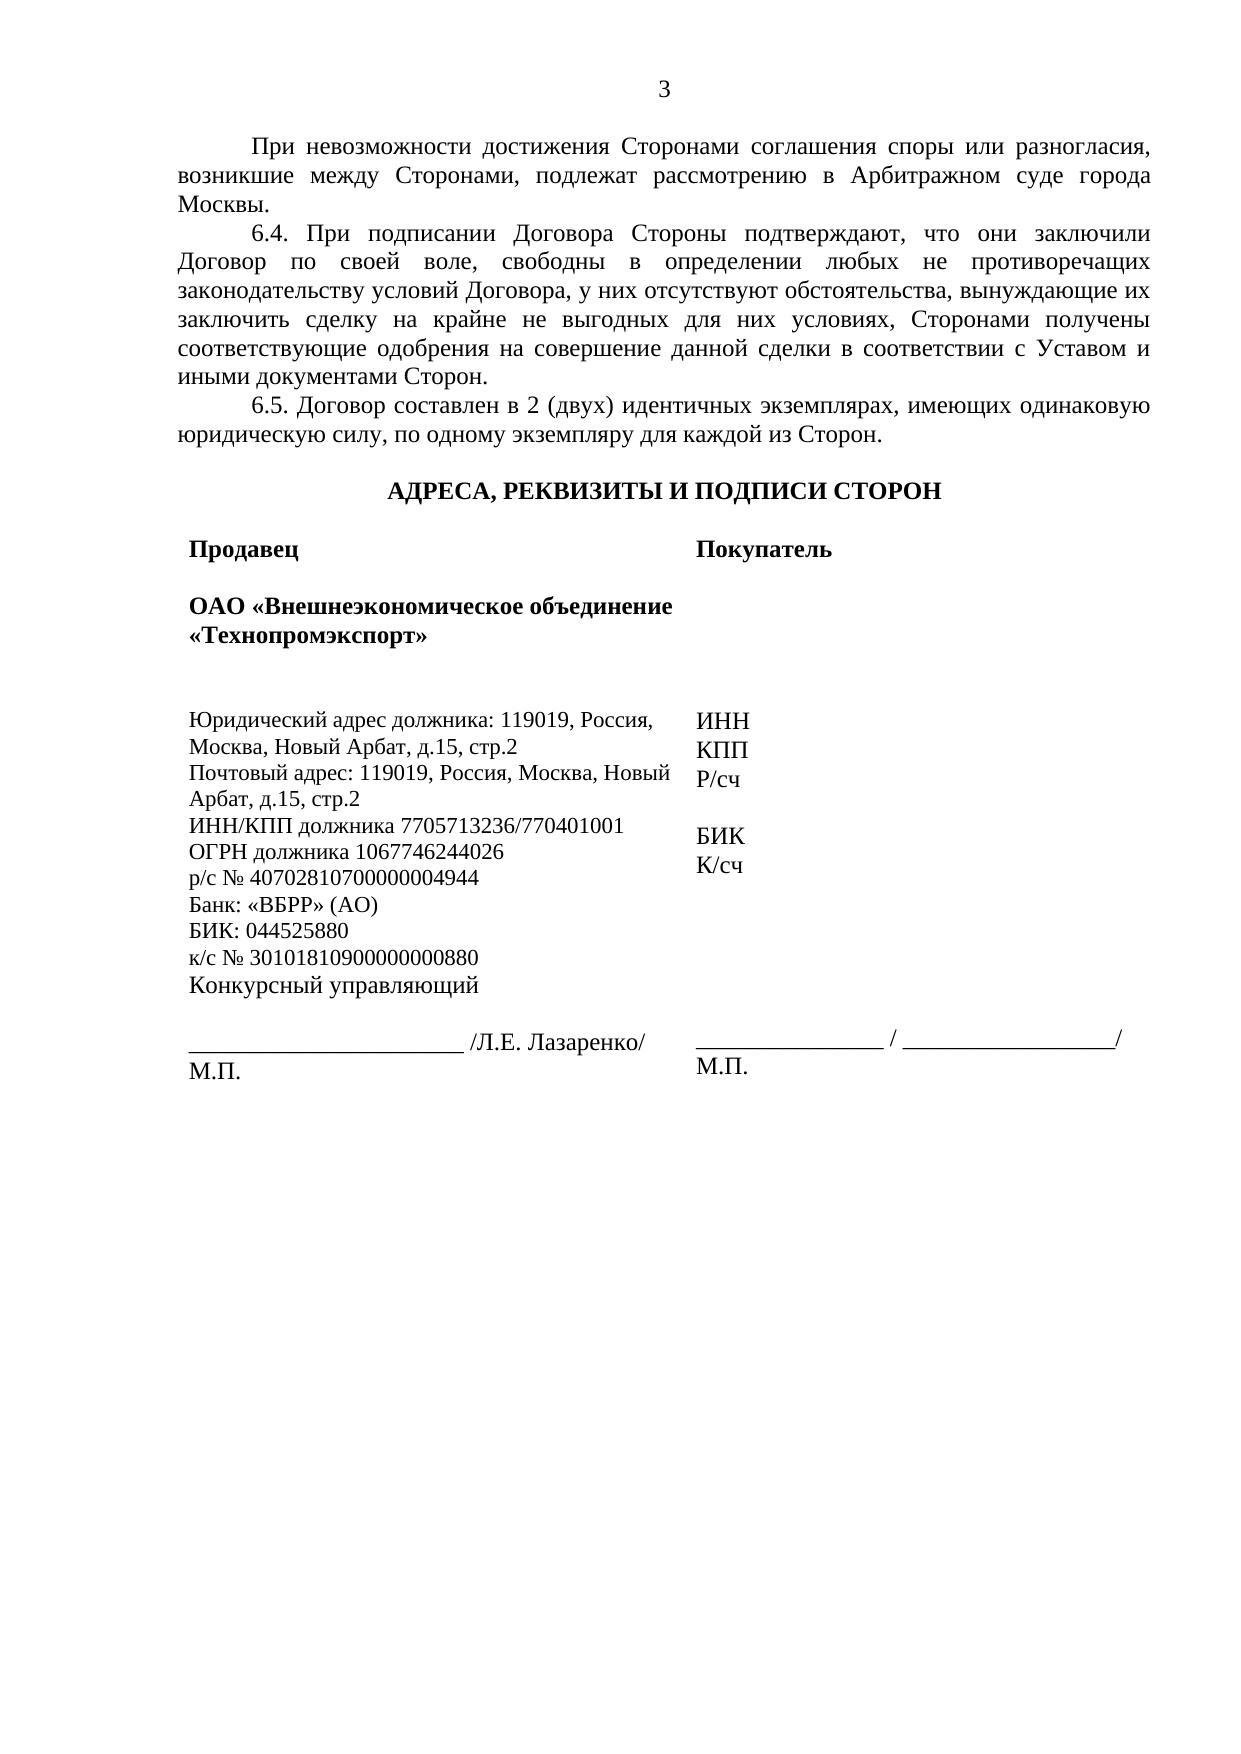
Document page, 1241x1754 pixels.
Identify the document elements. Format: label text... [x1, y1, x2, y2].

text 6.5. Договор составлен в 2 (двух) идентичных экземплярах, имеющих одинаковую юридическую силу, по одному экземпляру для каждой из Сторон. [177, 390, 1152, 448]
table_header Покупатель ИНН КПП Р/сч БИК К/сч _______________ / _________________/ М.П. [685, 505, 1152, 1085]
text 6.4. При подписании Договора Стороны подтверждают, что они заключили Договор по своей воле, свободны в определении любых не противоречащих законодательству условий Договора, у них отсутствуют обстоятельства, вынуждающие их заключить сделку на крайне не выгодных для них условиях, Сторонами получены соответствующие одобрения на совершение данной сделки в соответствии с Уставом и иными документами Сторон. [177, 218, 1152, 390]
text АДРЕСА, РЕКВИЗИТЫ И ПОДПИСИ СТОРОН [177, 476, 1152, 505]
text При невозможности достижения Сторонами соглашения споры или разногласия, возникшие между Сторонами, подлежат рассмотрению в Арбитражном суде города Москвы. [177, 131, 1152, 218]
table_header Продавец ОАО «Внешнеэкономическое объединение «Технопромэкспорт» Юридический адрес должника: 119019, Россия, Москва, Новый Арбат, д.15, стр.2 Почтовый адрес: 119019, Россия, Москва, Новый Арбат, д.15, стр.2 ИНН/КПП должника 7705713236/770401001 ОГРН должника 1067746244026 р/с № 40702810700000004944 Банк: «ВБРР» (АО) БИК: 044525880 к/с № 30101810900000000880 Конкурсный управляющий ______________________ /Л.Е. Лазаренко/ М.П. [177, 505, 684, 1085]
